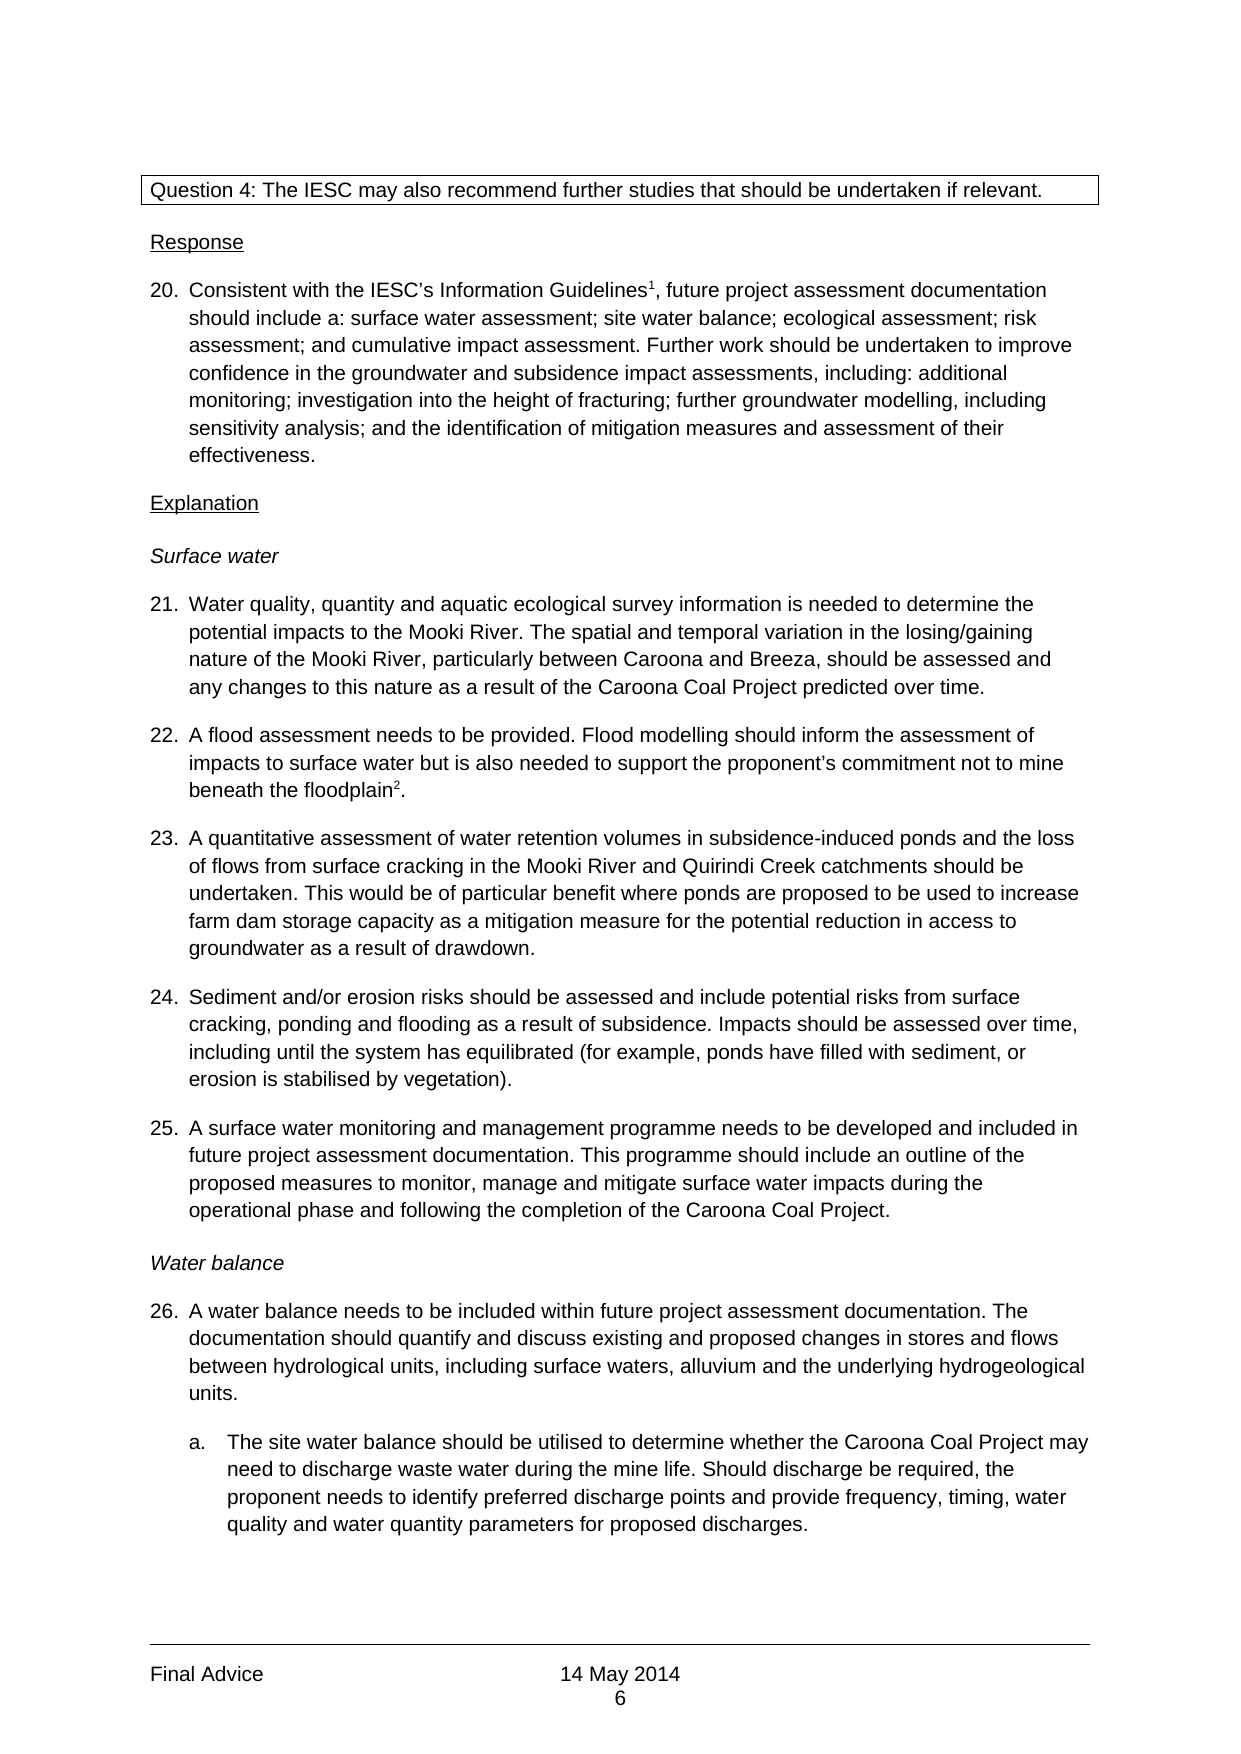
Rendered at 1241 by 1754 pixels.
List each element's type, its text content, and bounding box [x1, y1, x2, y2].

subtitle Surface water [150, 544, 1090, 568]
list Sediment and/or erosion risks should be assessed and include potential risks from surface cracking, ponding and flooding as a result of subsidence. Impacts should be assessed over time, including until the system has equilibrated (for example, ponds have filled with sediment, or erosion is stabilised by vegetation). [150, 984, 1090, 1091]
subtitle Explanation [150, 491, 1090, 515]
list A quantitative assessment of water retention volumes in subsidence-induced ponds and the loss of flows from surface cracking in the Mooki River and Quirindi Creek catchments should be undertaken. This would be of particular benefit where ponds are proposed to be used to increase farm dam storage capacity as a mitigation measure for the potential reduction in access to groundwater as a result of drawdown. [150, 826, 1090, 960]
list Water quality, quantity and aquatic ecological survey information is needed to determine the potential impacts to the Mooki River. The spatial and temporal variation in the losing/gaining nature of the Mooki River, particularly between Caroona and Breeza, should be assessed and any changes to this nature as a result of the Caroona Coal Project predicted over time. [150, 592, 1090, 698]
subtitle Response [150, 229, 1090, 253]
text Question 4: The IESC may also recommend further studies that should be undertaken if relevant. [142, 176, 1098, 204]
list Consistent with the IESC’s Information Guidelines1, future project assessment documentation should include a: surface water assessment; site water balance; ecological assessment; risk assessment; and cumulative impact assessment. Further work should be undertaken to improve confidence in the groundwater and subsidence impact assessments, including: additional monitoring; investigation into the height of fracturing; further groundwater modelling, including sensitivity analysis; and the identification of mitigation measures and assessment of their effectiveness. [150, 278, 1090, 467]
list A water balance needs to be included within future project assessment documentation. The documentation should quantify and discuss existing and proposed changes in stores and flows between hydrological units, including surface waters, alluvium and the underlying hydrogeological units. [150, 1299, 1090, 1405]
list A flood assessment needs to be provided. Flood modelling should inform the assessment of impacts to surface water but is also needed to support the proponent’s commitment not to mine beneath the floodplain2. [150, 723, 1090, 802]
subtitle Water balance [150, 1250, 1090, 1274]
list The site water balance should be utilised to determine whether the Caroona Coal Project may need to discharge waste water during the mine life. Should discharge be required, the proponent needs to identify preferred discharge points and provide frequency, timing, water quality and water quantity parameters for proposed discharges. [188, 1429, 1090, 1536]
list A surface water monitoring and management programme needs to be developed and included in future project assessment documentation. This programme should include an outline of the proposed measures to monitor, manage and mitigate surface water impacts during the operational phase and following the completion of the Caroona Coal Project. [150, 1115, 1090, 1222]
